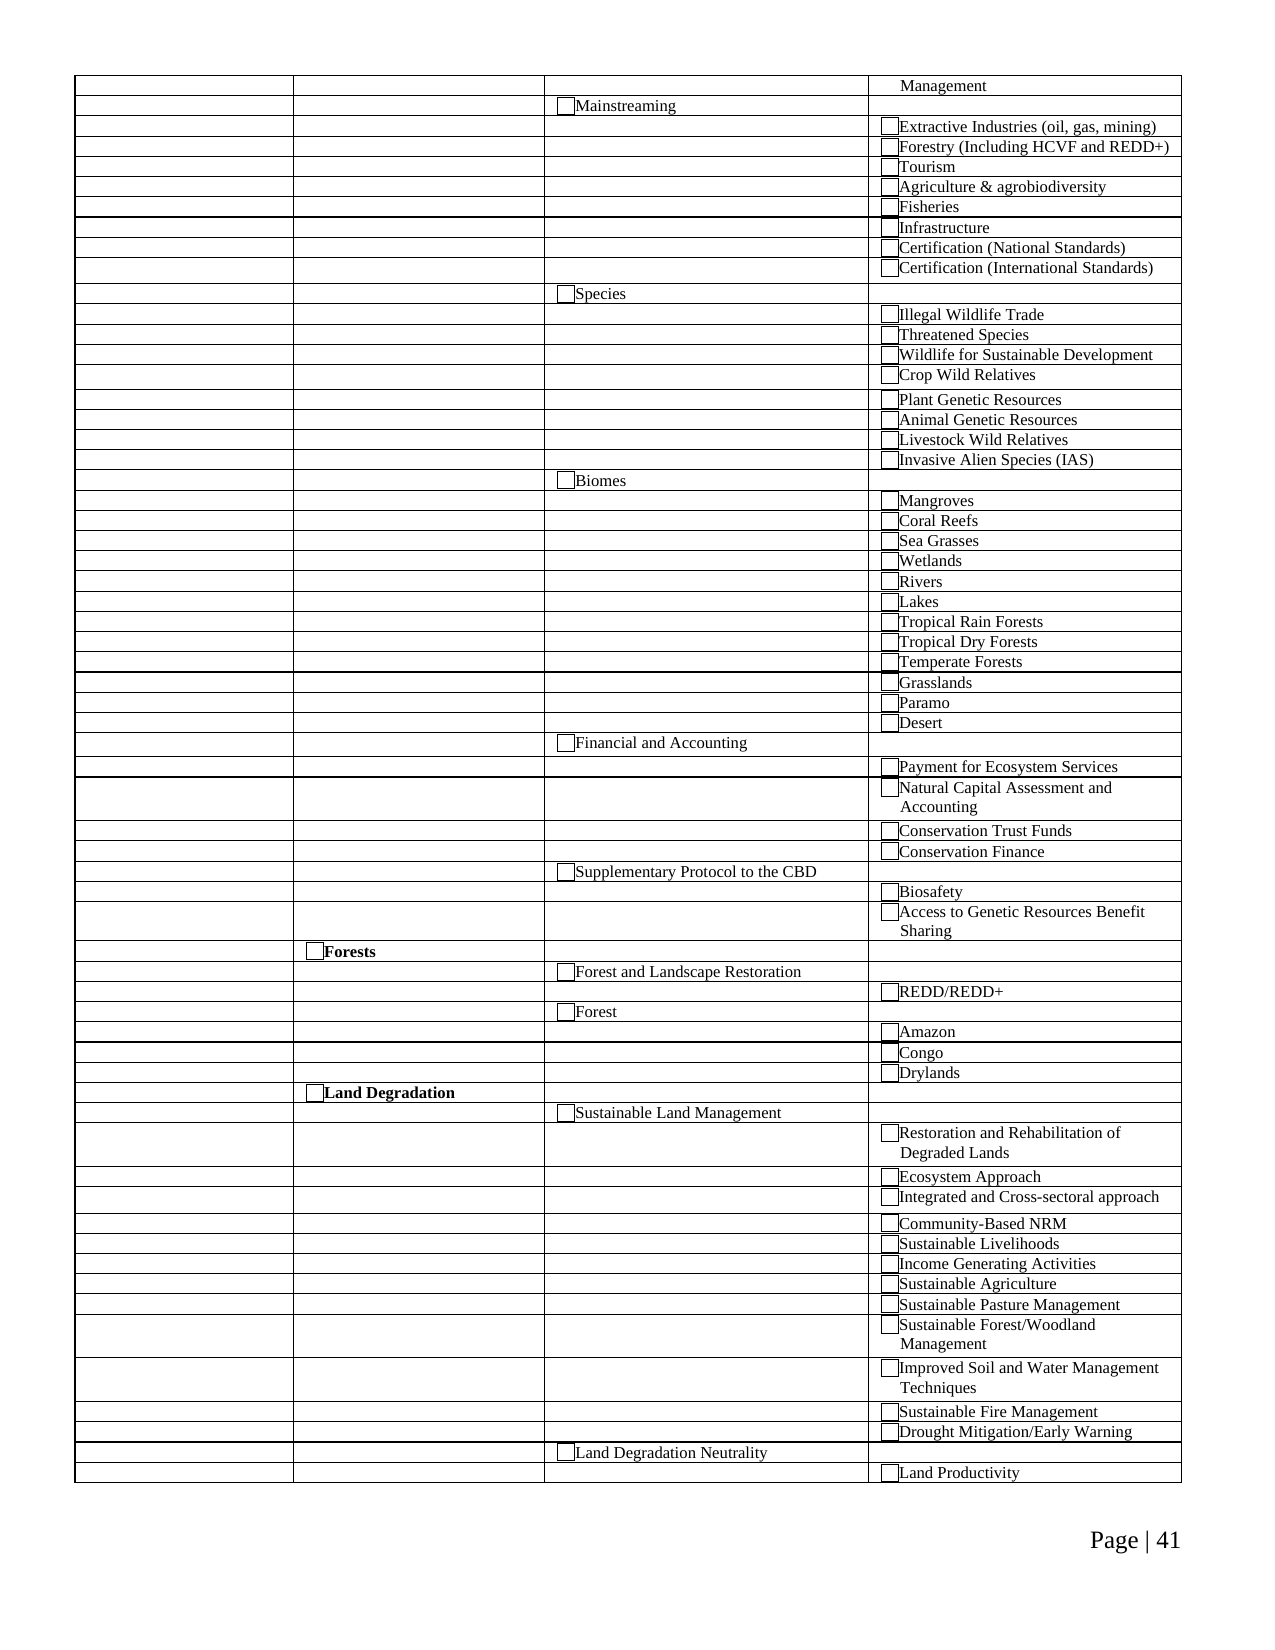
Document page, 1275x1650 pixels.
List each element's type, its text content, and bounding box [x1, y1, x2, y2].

table_cell [294, 1234, 544, 1253]
table_cell Improved Soil and Water Management Techniques [869, 1358, 1181, 1401]
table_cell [869, 76, 1181, 95]
table_cell REDD/REDD+ [869, 982, 1181, 1001]
table_cell [76, 304, 293, 324]
table_cell [76, 284, 293, 303]
table_cell [545, 116, 868, 136]
table_cell [545, 76, 868, 95]
table_cell [545, 778, 868, 820]
table_cell Sustainable Agriculture [869, 1274, 1181, 1293]
table_cell [294, 531, 544, 550]
table_cell [76, 902, 293, 940]
table_cell [76, 1167, 293, 1186]
table_cell [294, 96, 544, 115]
table_cell [294, 1315, 544, 1357]
table_cell [76, 116, 293, 136]
table_cell Paramo [869, 693, 1181, 712]
table_cell Forests [294, 941, 544, 961]
table_cell [294, 258, 544, 283]
table_cell [76, 862, 293, 881]
table_cell [76, 157, 293, 176]
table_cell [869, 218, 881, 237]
table_cell Conservation Finance [869, 841, 1181, 861]
table_cell Rivers [869, 571, 1181, 591]
table_cell Threatened Species [869, 325, 1181, 344]
table_cell [545, 1063, 868, 1082]
table_cell [545, 1234, 868, 1253]
table_cell [76, 612, 293, 631]
table_cell [869, 1103, 1181, 1122]
table_cell Extractive Industries (oil, gas, mining) [869, 116, 1181, 136]
table_cell [294, 218, 544, 237]
table_cell Sustainable Pasture Management [869, 1294, 1181, 1313]
table_cell [76, 1443, 293, 1462]
table_cell Mangroves [899, 491, 1181, 510]
table_cell Animal Genetic Resources [869, 410, 1181, 429]
table_cell [294, 1443, 544, 1462]
table_cell [76, 365, 293, 388]
table_cell [545, 1022, 868, 1041]
table_cell [76, 941, 293, 961]
table_cell [869, 1083, 1181, 1102]
table_cell [545, 941, 868, 961]
table_cell [545, 1083, 868, 1102]
table_cell [76, 1463, 293, 1482]
table_cell [294, 673, 544, 692]
table_cell [76, 1043, 293, 1062]
table_cell [294, 470, 544, 489]
table_cell [294, 1274, 544, 1293]
table_cell [545, 551, 868, 570]
table_cell [545, 757, 868, 776]
table_cell [545, 821, 868, 840]
table_cell [545, 571, 868, 591]
table_cell [294, 1254, 544, 1273]
table_cell Land Degradation [294, 1083, 544, 1102]
table_cell [76, 511, 293, 530]
table_cell [869, 862, 1181, 881]
table_cell [545, 902, 868, 940]
table_cell [545, 882, 868, 901]
table_cell [294, 430, 544, 449]
table_cell Payment for Ecosystem Services [869, 757, 1181, 776]
table_cell Wetlands [869, 551, 1181, 570]
table_cell Supplementary Protocol to the CBD [545, 862, 868, 881]
table_cell [294, 137, 544, 156]
table_cell [545, 177, 868, 196]
table_cell Wildlife for Sustainable Development [869, 345, 1181, 364]
table_cell [76, 841, 293, 861]
table_cell Sustainable Fire Management [869, 1402, 1181, 1421]
table_cell [545, 1274, 868, 1293]
table_cell [869, 941, 1181, 961]
table_cell Biosafety [869, 882, 1181, 901]
table_cell [76, 713, 293, 732]
table_cell [545, 258, 868, 283]
table_cell [294, 410, 544, 429]
table_cell [76, 96, 293, 115]
table_cell [294, 733, 544, 756]
table_cell [76, 76, 293, 95]
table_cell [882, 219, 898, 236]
table_cell [76, 1187, 293, 1212]
table_cell Forestry (Including HCVF and REDD+) [869, 137, 1181, 156]
table_cell [869, 284, 1181, 303]
table_cell [545, 430, 868, 449]
table_cell [545, 632, 868, 651]
table_cell [294, 1103, 544, 1122]
table_cell [869, 733, 1181, 756]
table_cell [76, 1402, 293, 1421]
table_cell Infrastructure [899, 218, 1181, 237]
table_cell [545, 982, 868, 1001]
table_cell [294, 1422, 544, 1441]
table_cell [294, 197, 544, 216]
table_cell Certification (National Standards) [869, 238, 1181, 257]
table_cell [294, 1167, 544, 1186]
table_cell Agriculture & agrobiodiversity [869, 177, 1181, 196]
table_cell [545, 1043, 868, 1062]
table_cell Drought Mitigation/Early Warning [869, 1422, 1181, 1441]
table_cell [294, 862, 544, 881]
table_cell [76, 1234, 293, 1253]
table_cell [76, 1358, 293, 1401]
table_cell [294, 390, 544, 409]
table_cell [294, 1294, 544, 1313]
table_cell [294, 238, 544, 257]
table_cell [76, 1422, 293, 1441]
table_cell Mainstreaming [545, 96, 868, 115]
table_cell [294, 612, 544, 631]
table_cell Biomes [545, 470, 868, 489]
table_cell [294, 1043, 544, 1062]
table_cell [76, 1315, 293, 1357]
table_cell [76, 390, 293, 409]
table_cell [294, 757, 544, 776]
table_cell [76, 571, 293, 591]
table_cell Invasive Alien Species (IAS) [869, 450, 1181, 469]
table_cell [545, 410, 868, 429]
table_cell [294, 304, 544, 324]
table_cell [294, 365, 544, 388]
table_cell [76, 882, 293, 901]
table_cell [545, 511, 868, 530]
table_cell [76, 693, 293, 712]
table_cell Lakes [869, 592, 1181, 611]
table_cell Sustainable Forest/Woodland Management [869, 1315, 1181, 1357]
table_cell [869, 1443, 1181, 1462]
table_cell Drylands [869, 1063, 1181, 1082]
table_cell Land Degradation Neutrality [545, 1443, 868, 1462]
table_cell [545, 1402, 868, 1421]
table_cell [294, 652, 544, 671]
table_cell [76, 821, 293, 840]
table_cell [294, 284, 544, 303]
table_cell [76, 531, 293, 550]
table_cell Tropical Dry Forests [869, 632, 1181, 651]
table_cell [545, 238, 868, 257]
table_cell Conservation Trust Funds [869, 821, 1181, 840]
table_cell Community-Based NRM [869, 1214, 1181, 1233]
table_cell [76, 1123, 293, 1166]
table_cell [76, 551, 293, 570]
table_cell [545, 137, 868, 156]
table_cell [294, 902, 544, 940]
table_cell Restoration and Rehabilitation of Degraded Lands [869, 1123, 1181, 1166]
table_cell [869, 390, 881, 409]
table_cell [545, 491, 868, 510]
table_cell [294, 632, 544, 651]
table_cell Sustainable Land Management [545, 1103, 868, 1122]
table_cell [294, 76, 544, 95]
table_cell Sustainable Livelihoods [869, 1234, 1181, 1253]
table_cell [294, 325, 544, 344]
table_cell [869, 962, 1181, 981]
table_cell [545, 531, 868, 550]
table_cell [294, 116, 544, 136]
table_cell Congo [899, 1043, 1181, 1062]
table_cell [294, 1463, 544, 1482]
table_cell [76, 632, 293, 651]
table_cell [76, 757, 293, 776]
table_cell [545, 1294, 868, 1313]
table_cell [76, 1083, 293, 1102]
table_cell [76, 733, 293, 756]
table_cell [545, 612, 868, 631]
table_cell Plant Genetic Resources [899, 390, 1181, 409]
table_cell [869, 1002, 1181, 1021]
table_cell Species [545, 284, 868, 303]
table_cell Livestock Wild Relatives [869, 430, 1181, 449]
table_cell [545, 390, 868, 409]
table_cell Temperate Forests [869, 652, 1181, 671]
table_cell [294, 177, 544, 196]
table_cell [294, 1187, 544, 1212]
table_cell Sea Grasses [869, 531, 1181, 550]
table_cell [76, 982, 293, 1001]
table_cell Desert [869, 713, 1181, 732]
table_cell [545, 365, 868, 388]
table_cell Certification (International Standards) [869, 258, 1181, 283]
table_cell Land Productivity [869, 1463, 1181, 1482]
table_cell [294, 1358, 544, 1401]
table_cell [76, 345, 293, 364]
table_cell [294, 491, 544, 510]
table_cell [545, 592, 868, 611]
table_cell [294, 592, 544, 611]
table_cell [545, 1358, 868, 1401]
table_cell [294, 962, 544, 981]
table_cell [545, 304, 868, 324]
table_cell [76, 410, 293, 429]
table_cell Fisheries [869, 197, 1181, 216]
table_cell Natural Capital Assessment and Accounting [869, 778, 1181, 820]
table_cell [545, 218, 868, 237]
table_cell [294, 841, 544, 861]
table_cell [76, 778, 293, 820]
table_cell Amazon [869, 1022, 1181, 1041]
table_cell [76, 470, 293, 489]
table_cell [545, 1315, 868, 1357]
table_cell Illegal Wildlife Trade [869, 304, 1181, 324]
table_cell [869, 470, 1181, 489]
table_cell Coral Reefs [869, 511, 1181, 530]
table_cell [294, 551, 544, 570]
table_cell [545, 713, 868, 732]
table_cell [76, 592, 293, 611]
table_cell [294, 1022, 544, 1041]
table_cell [76, 1274, 293, 1293]
table_cell [76, 673, 293, 692]
table_cell [545, 1422, 868, 1441]
table_cell [294, 1002, 544, 1021]
table_cell [294, 821, 544, 840]
table_cell [76, 258, 293, 283]
table_cell [545, 325, 868, 344]
table_cell [76, 1214, 293, 1233]
table_cell [545, 693, 868, 712]
table_cell [76, 137, 293, 156]
table_cell Grasslands [869, 673, 1181, 692]
table_cell [545, 157, 868, 176]
table_cell [76, 1254, 293, 1273]
table_cell [545, 1463, 868, 1482]
table_cell [76, 218, 293, 237]
table_cell Integrated and Cross-sectoral approach [869, 1187, 1181, 1212]
table_cell Forest [545, 1002, 868, 1021]
table_cell [76, 1002, 293, 1021]
table_cell [294, 693, 544, 712]
table_cell [76, 1103, 293, 1122]
table_cell [545, 673, 868, 692]
table_cell [545, 1254, 868, 1273]
table_cell [545, 841, 868, 861]
table_cell [76, 197, 293, 216]
table_cell [294, 982, 544, 1001]
table_cell [545, 652, 868, 671]
table_cell [294, 713, 544, 732]
table_cell [545, 1167, 868, 1186]
table_cell [545, 1187, 868, 1212]
table_cell [294, 157, 544, 176]
table_cell Crop Wild Relatives [869, 365, 1181, 388]
table_cell [76, 1022, 293, 1041]
table_cell [76, 430, 293, 449]
table_cell [545, 1123, 868, 1166]
table_cell [294, 511, 544, 530]
table_cell [76, 450, 293, 469]
table_cell [76, 238, 293, 257]
table_cell [545, 345, 868, 364]
table_cell [294, 1063, 544, 1082]
table_cell Tropical Rain Forests [869, 612, 1181, 631]
table_cell [294, 778, 544, 820]
table_cell [294, 1214, 544, 1233]
table_cell [545, 197, 868, 216]
table_cell [76, 491, 293, 510]
table_cell Tourism [869, 157, 1181, 176]
table_cell Access to Genetic Resources Benefit Sharing [869, 902, 1181, 940]
table_cell [76, 177, 293, 196]
table_cell Financial and Accounting [545, 733, 868, 756]
table_cell [76, 325, 293, 344]
table_cell [545, 450, 868, 469]
table_cell [76, 1063, 293, 1082]
table_cell [76, 652, 293, 671]
table_cell [869, 96, 1181, 115]
table_cell Ecosystem Approach [869, 1167, 1181, 1186]
table_cell [294, 345, 544, 364]
table_cell [76, 1294, 293, 1313]
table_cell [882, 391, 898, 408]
table_cell [294, 450, 544, 469]
table_cell [76, 962, 293, 981]
table_cell [545, 1214, 868, 1233]
table_cell [294, 571, 544, 591]
table_cell [294, 1123, 544, 1166]
table_cell Forest and Landscape Restoration [545, 962, 868, 981]
table_cell [294, 1402, 544, 1421]
table_cell [294, 882, 544, 901]
table_cell Income Generating Activities [869, 1254, 1181, 1273]
